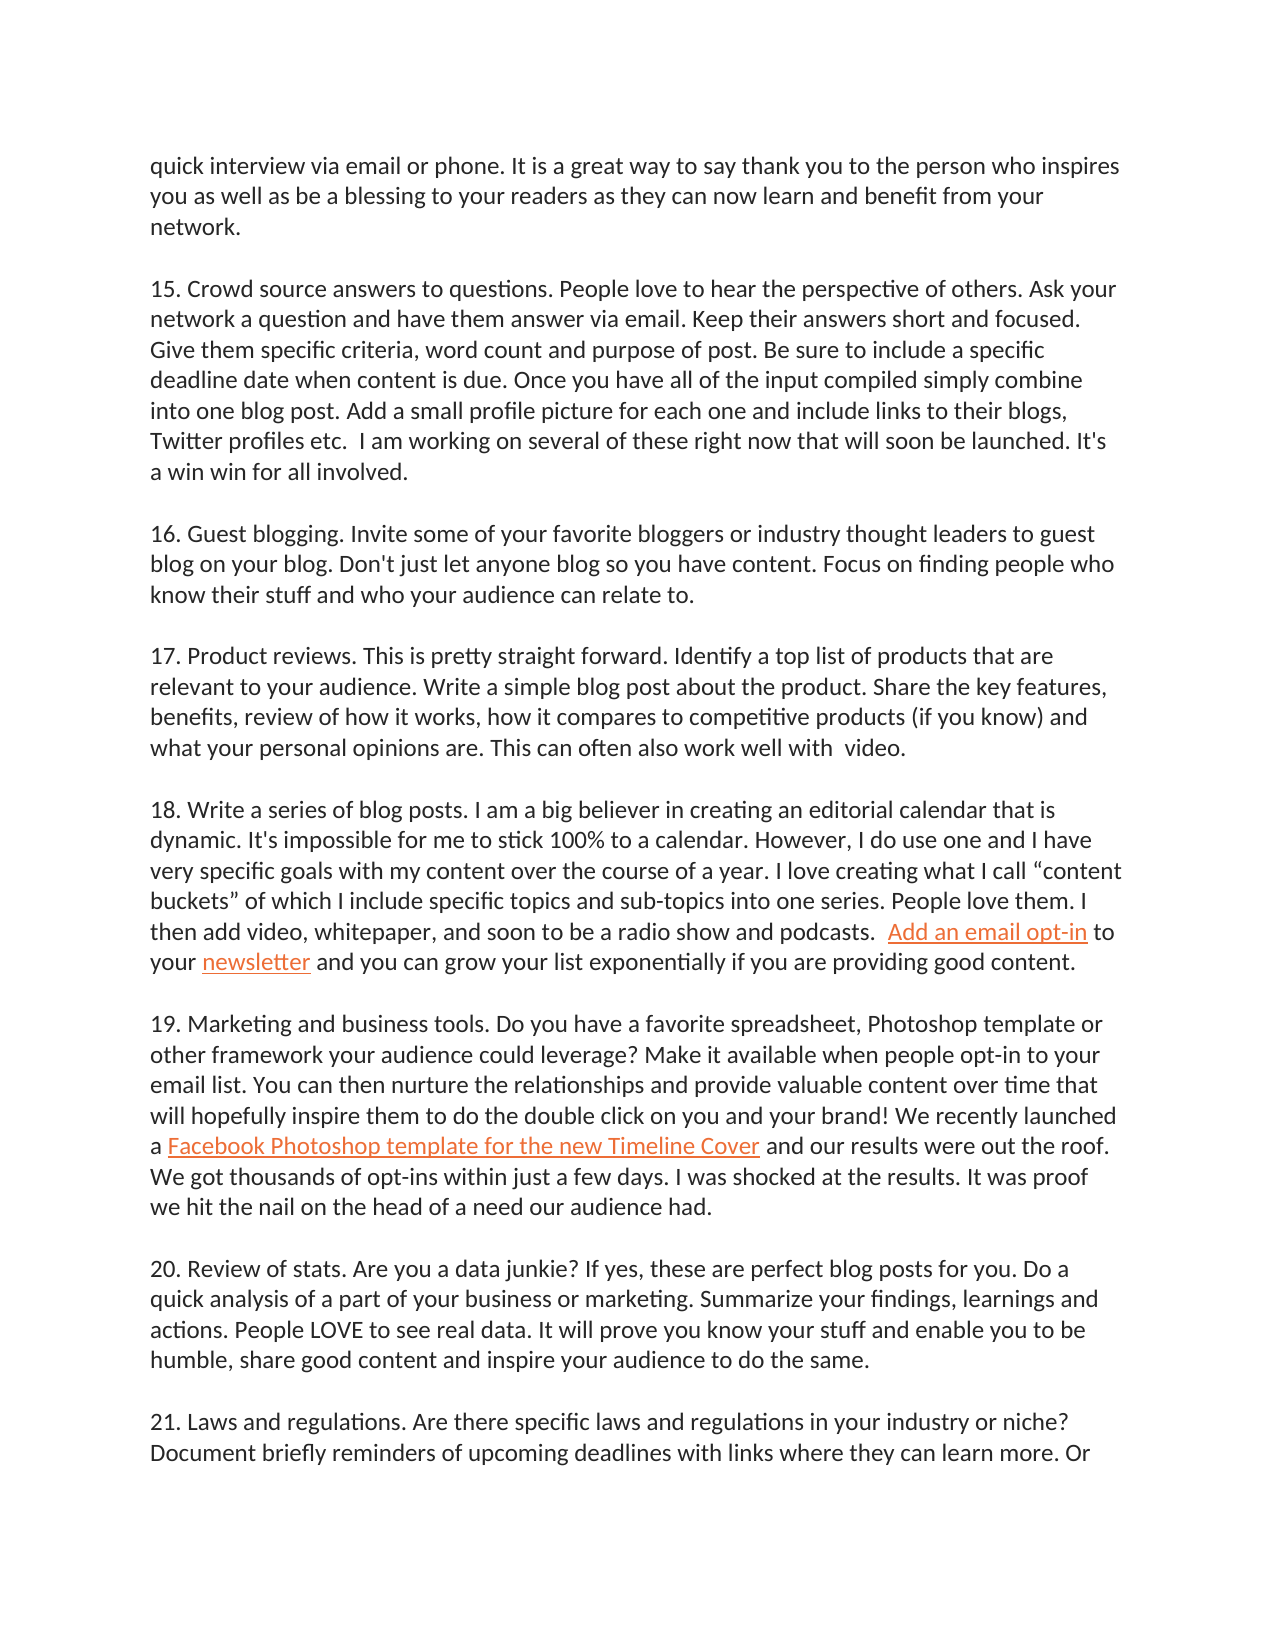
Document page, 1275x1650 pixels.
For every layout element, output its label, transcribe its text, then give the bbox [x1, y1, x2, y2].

text 18. Write a series of blog posts. I am a big believer in creating an editorial calendar that is dynamic. It's impossible for me to stick 100% to a calendar. However, I do use one and I have very specific goals with my content over the course of a year. I love creating what I call “content buckets” of which I include specific topics and sub-topics into one series. People love them. I then add video, whitepaper, and soon to be a radio show and podcasts. Add an email opt-in to your newsletter and you can grow your list exponentially if you are providing good content. [150, 794, 1125, 977]
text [150, 1406, 1125, 1467]
text 19. Marketing and business tools. Do you have a favorite spreadsheet, Photoshop template or other framework your audience could leverage? Make it available when people opt-in to your email list. You can then nurture the relationships and provide valuable content over time that will hopefully inspire them to do the double click on you and your brand! We recently launched a Facebook Photoshop template for the new Timeline Cover and our results were out the roof. We got thousands of opt-ins within just a few days. I was shocked at the results. It was proof we hit the nail on the head of a need our audience had. [150, 1008, 1125, 1222]
text 16. Guest blogging. Invite some of your favorite bloggers or industry thought leaders to guest blog on your blog. Don't just let anyone blog so you have content. Focus on finding people who know their stuff and who your audience can relate to. [150, 518, 1125, 609]
text 15. Crowd source answers to questions. People love to hear the perspective of others. Ask your network a question and have them answer via email. Keep their answers short and focused. Give them specific criteria, word count and purpose of post. Be sure to include a specific deadline date when content is due. Once you have all of the input compiled simply combine into one blog post. Add a small profile picture for each one and include links to their blogs, Twitter profiles etc. I am working on several of these right now that will soon be launched. It's a win win for all involved. [150, 273, 1125, 486]
text 17. Product reviews. This is pretty straight forward. Identify a top list of products that are relevant to your audience. Write a simple blog post about the product. Share the key features, benefits, review of how it works, how it compares to competitive products (if you know) and what your personal opinions are. This can often also work well with video. [150, 641, 1125, 763]
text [150, 150, 1125, 242]
text 20. Review of stats. Are you a data junkie? If yes, these are perfect blog posts for you. Do a quick analysis of a part of your business or marketing. Summarize your findings, learnings and actions. People LOVE to see real data. It will prove you know your stuff and enable you to be humble, share good content and inspire your audience to do the same. [150, 1253, 1125, 1375]
